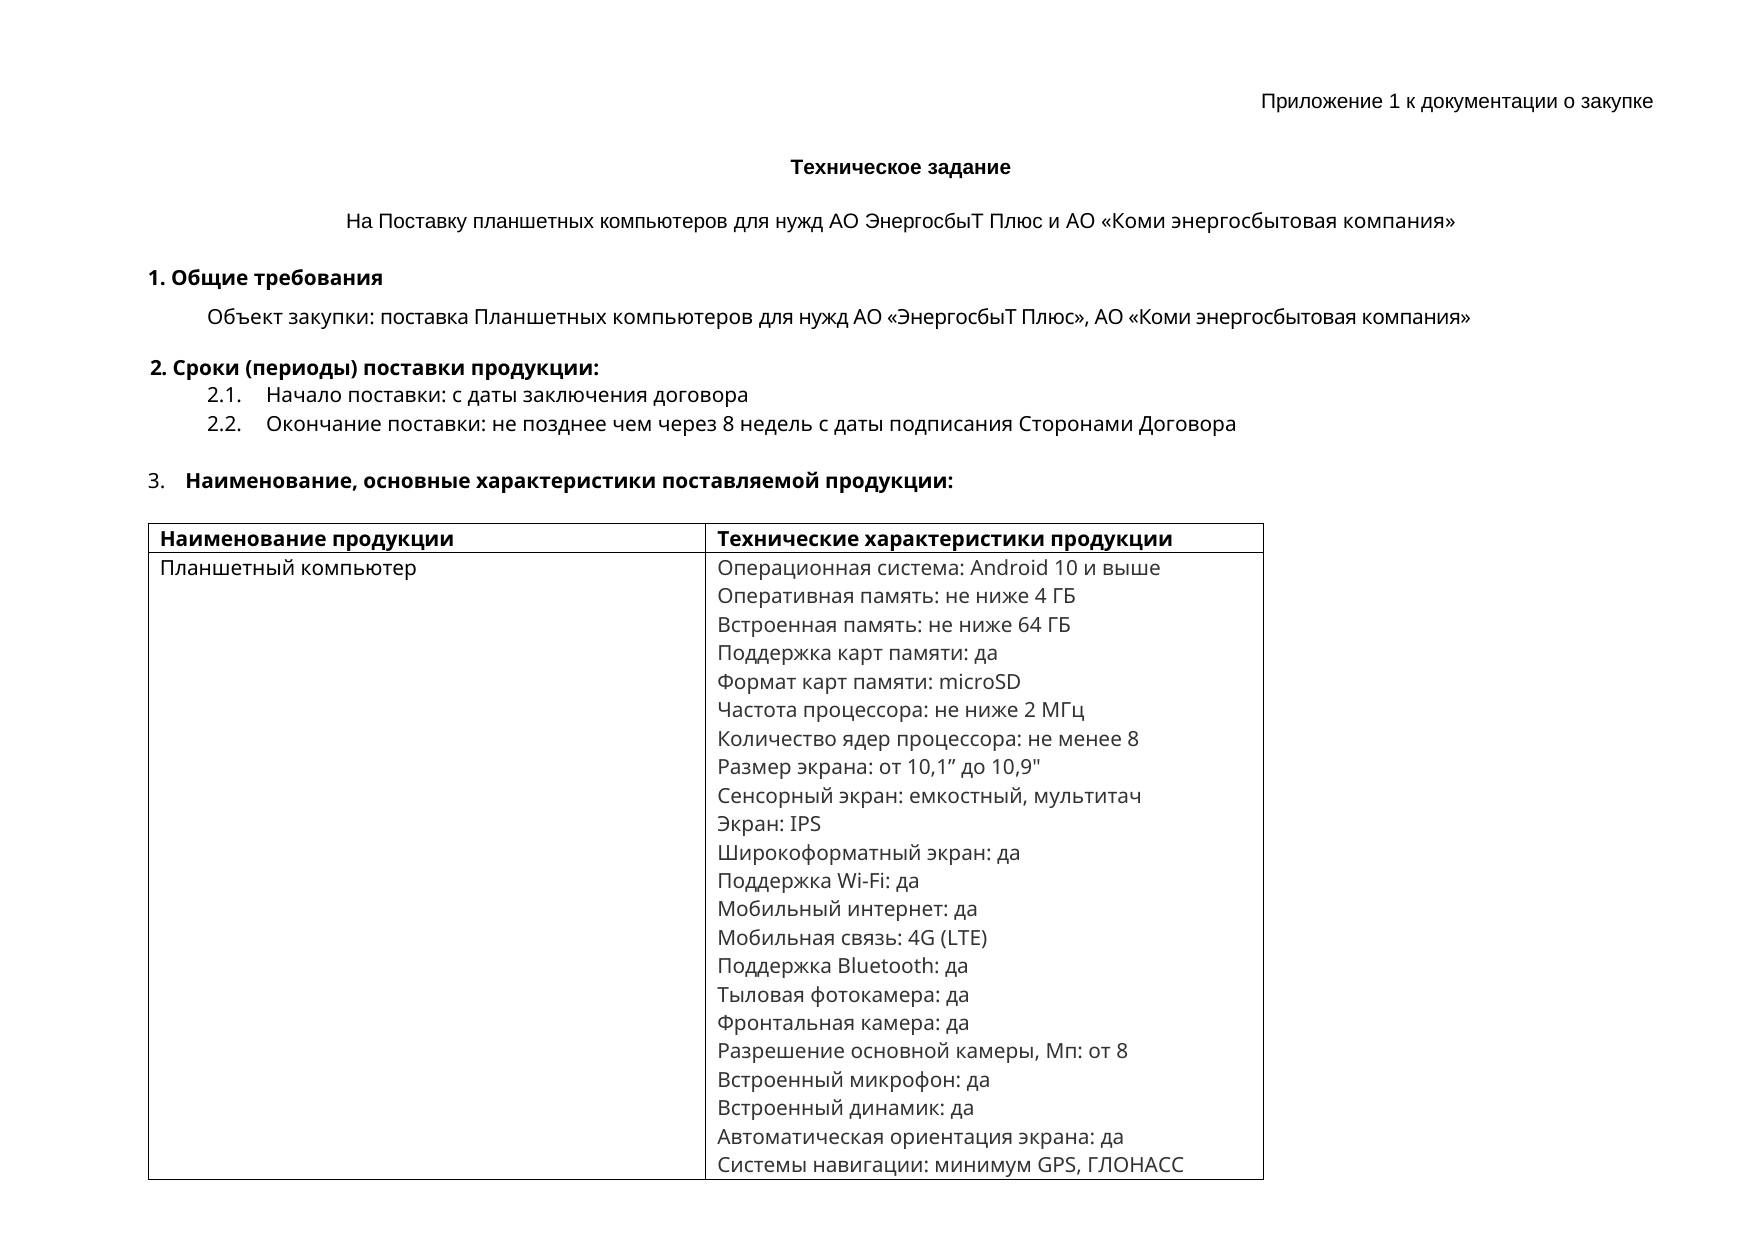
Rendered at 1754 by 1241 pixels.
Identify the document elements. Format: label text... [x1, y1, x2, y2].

table_header Наименование продукции [149, 524, 705, 552]
text 1. Общие требования [148, 263, 1654, 292]
text Объект закупки: поставка Планшетных компьютеров для нужд АО «ЭнергосбыТ Плюс», АО «Коми энергосбытовая компания» [150, 304, 1654, 329]
list Наименование, основные характеристики поставляемой продукции: [148, 466, 1604, 494]
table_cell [149, 553, 705, 1179]
text Техническое задание [148, 155, 1654, 179]
list Окончание поставки: не позднее чем через 8 недель с даты подписания Сторонами Договора [207, 409, 1604, 437]
table_header Технические характеристики продукции [706, 524, 1263, 552]
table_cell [706, 553, 1263, 1179]
text На Поставку планшетных компьютеров для нужд АО ЭнергосбыТ Плюс и АО «Коми энергосбытовая компания» [148, 207, 1654, 235]
text Приложение 1 к документации о закупке [148, 89, 1654, 113]
list Начало поставки: с даты заключения договора [207, 381, 1604, 409]
text 2. Сроки (периоды) поставки продукции: [150, 356, 1654, 381]
